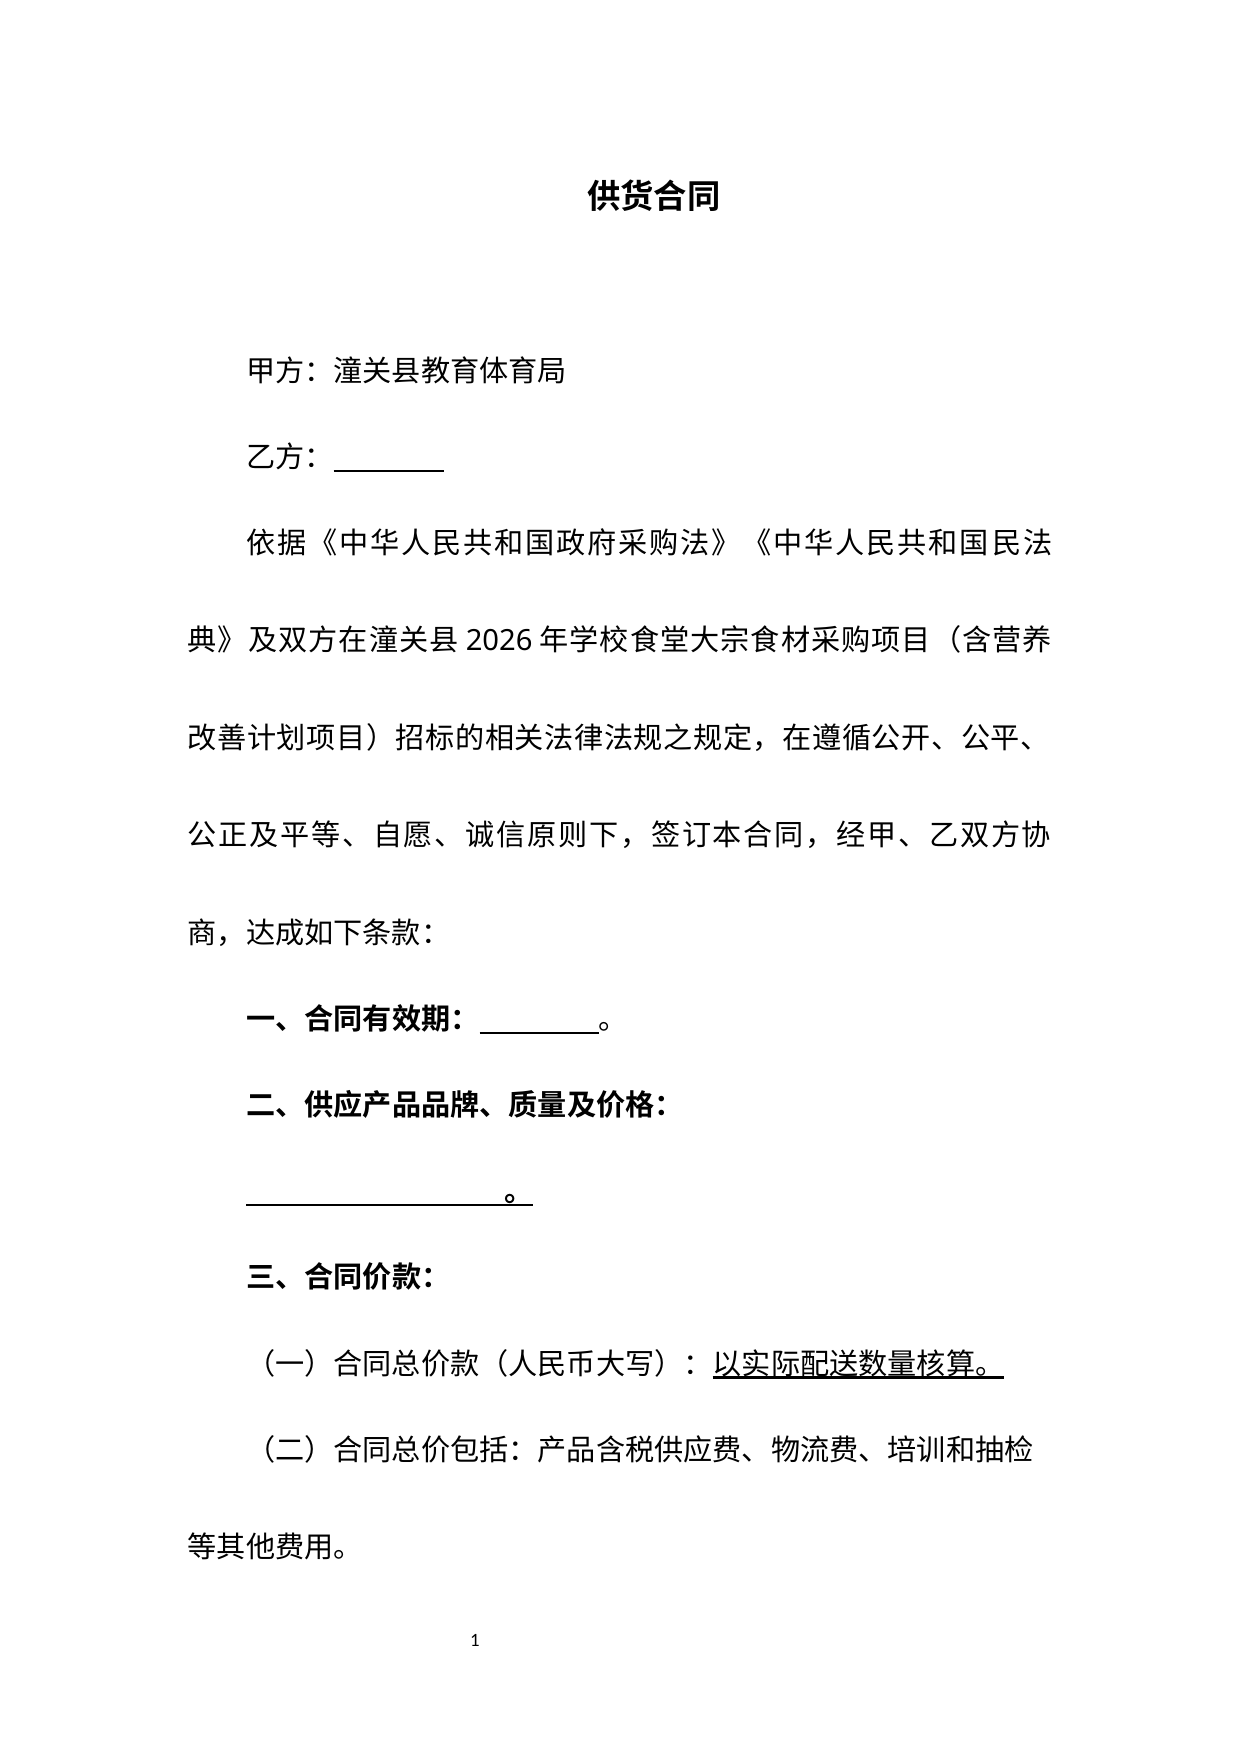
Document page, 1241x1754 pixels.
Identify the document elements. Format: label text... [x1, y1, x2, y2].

text （一）合同总价款（人民币大写）：以实际配送数量核算。 [187, 1329, 1053, 1394]
text 二、供应产品品牌、质量及价格： [187, 1070, 1053, 1135]
text 依据《中华人民共和国政府采购法》《中华人民共和国民法典》及双方在潼关县2026年学校食堂大宗食材采购项目（含营养改善计划项目）招标的相关法律法规之规定，在遵循公开、公平、公正及平等、自愿、诚信原则下，签订本合同，经甲、乙双方协商，达成如下条款： [187, 508, 1053, 963]
text 三、合同价款： [187, 1243, 1053, 1308]
text 甲方：潼关县教育体育局 [187, 336, 1053, 401]
text 一、合同有效期： 。 [187, 984, 1053, 1049]
text 乙方： [187, 422, 1053, 487]
text 。 [187, 1157, 1053, 1222]
text 供货合同 [187, 162, 1053, 227]
text （二）合同总价包括：产品含税供应费、物流费、培训和抽检等其他费用。 [187, 1415, 1053, 1577]
